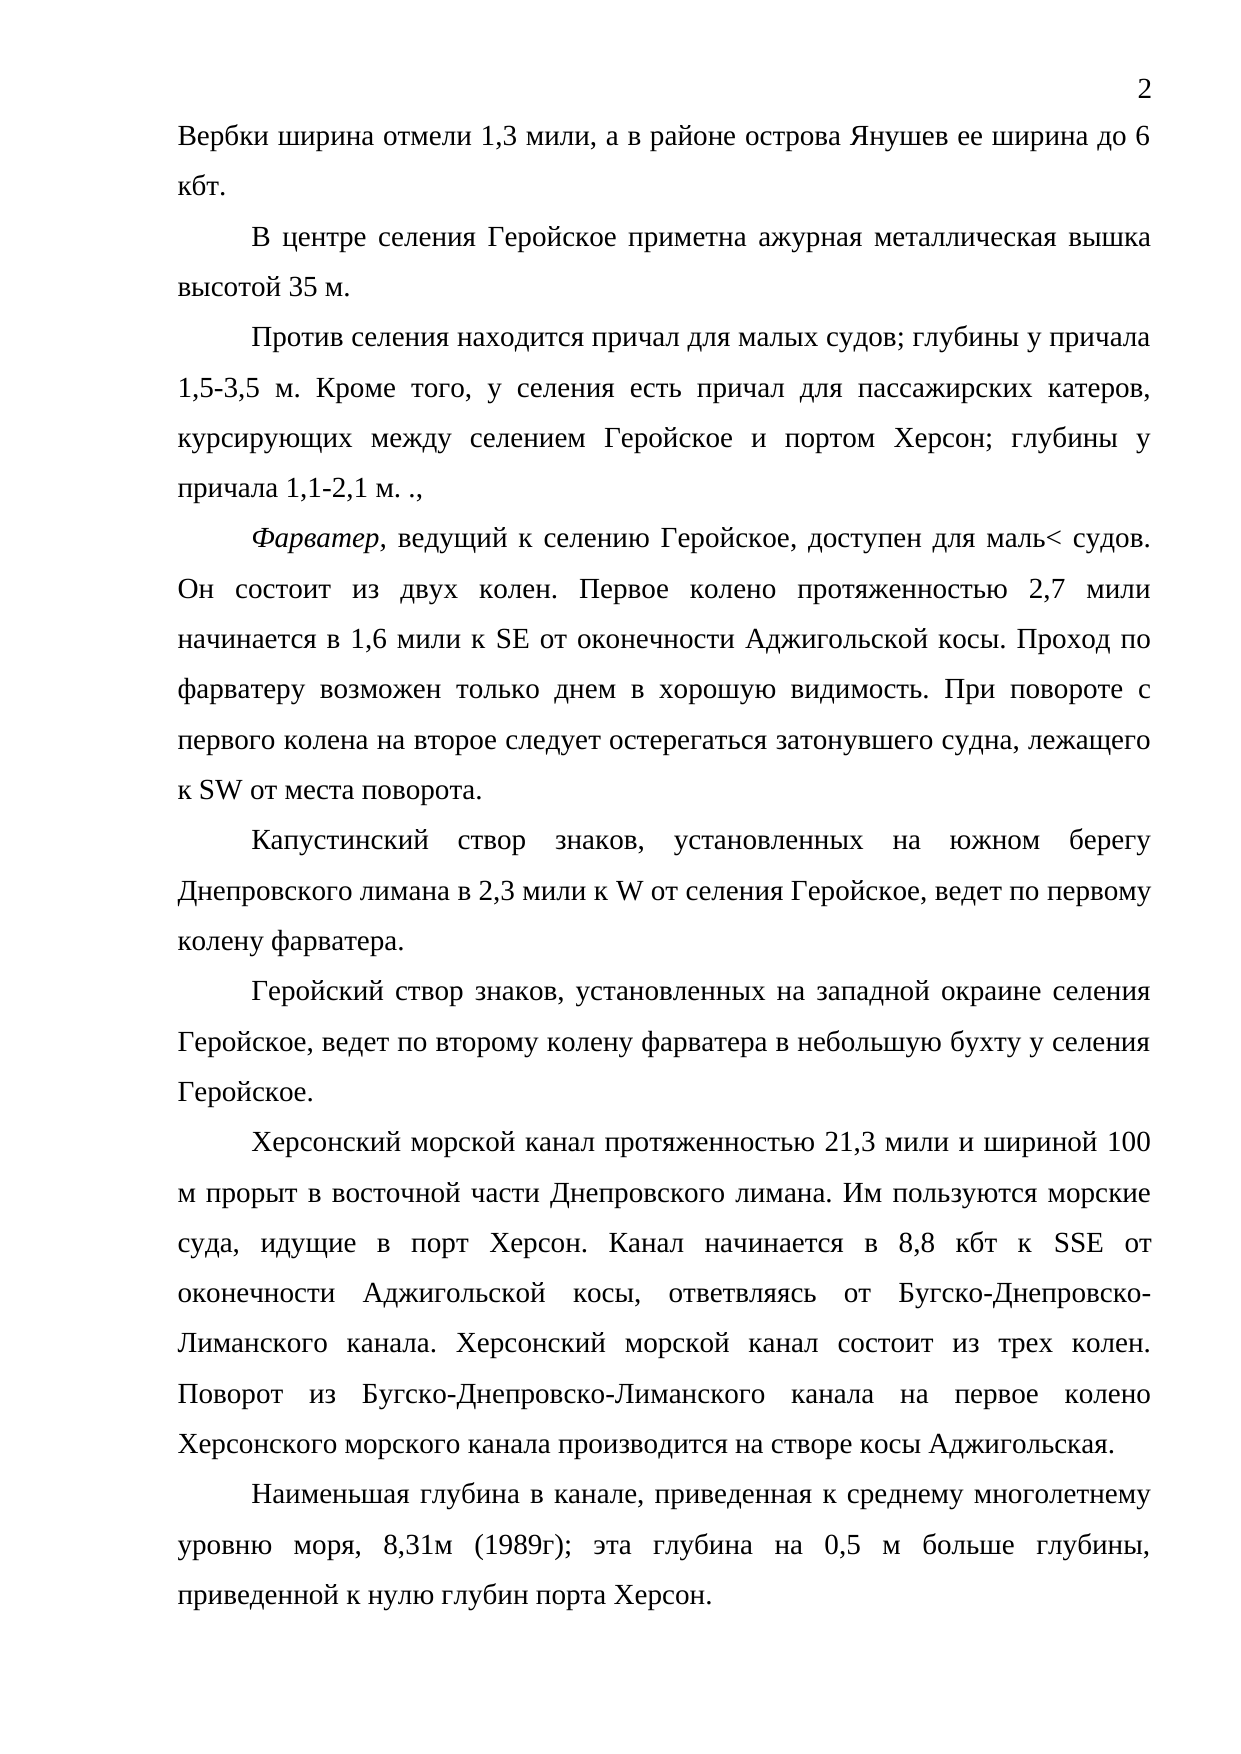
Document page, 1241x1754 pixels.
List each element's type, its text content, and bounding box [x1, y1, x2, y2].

text Против селения находится причал для малых судов; глубины у причала 1,5-3,5 м. Кроме того, у селения есть причал для пассажирских катеров, курсирующих между селением Геройское и портом Херсон; глубины у причала 1,1-2,1 м. ., [177, 319, 1152, 504]
text В центре селения Геройское приметна ажурная металлическая вышка высотой 35 м. [177, 219, 1152, 303]
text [177, 118, 1152, 202]
text Наименьшая глубина в канале, приведенная к среднему многолетнему уровню моря, 8,31м (1989г); эта глубина на 0,5 м больше глубины, приведенной к нулю глубин порта Херсон. [177, 1477, 1152, 1611]
text Капустинский створ знаков, установленных на южном берегу Днепровского лимана в 2,3 мили к W от селения Геройское, ведет по первому колену фарватера. [177, 822, 1152, 957]
text Фарватер, ведущий к селению Геройское, доступен для маль< судов. Он состоит из двух колен. Первое колено протяженностью 2,7 мили начинается в 1,6 мили к SE от оконечности Аджигольской косы. Проход по фарватеру возможен только днем в хорошую видимость. При повороте с первого колена на второе следует остерегаться затонувшего судна, лежащего к SW от места поворота. [177, 521, 1152, 806]
text Геройский створ знаков, установленных на западной окраине селения Геройское, ведет по второму колену фарватера в небольшую бухту у селения Геройское. [177, 973, 1152, 1108]
text Херсонский морской канал протяженностью 21,3 мили и шириной 100 м прорыт в восточной части Днепровского лимана. Им пользуются морские суда, идущие в порт Херсон. Канал начинается в 8,8 кбт к SSE от оконечности Аджигольской косы, ответвляясь от Бугско-Днепровско-Лиманского канала. Херсонский морской канал состоит из трех колен. Поворот из Бугско-Днепровско-Лиманского канала на первое колено Херсонского морского канала производится на створе косы Аджигольская. [177, 1124, 1152, 1460]
